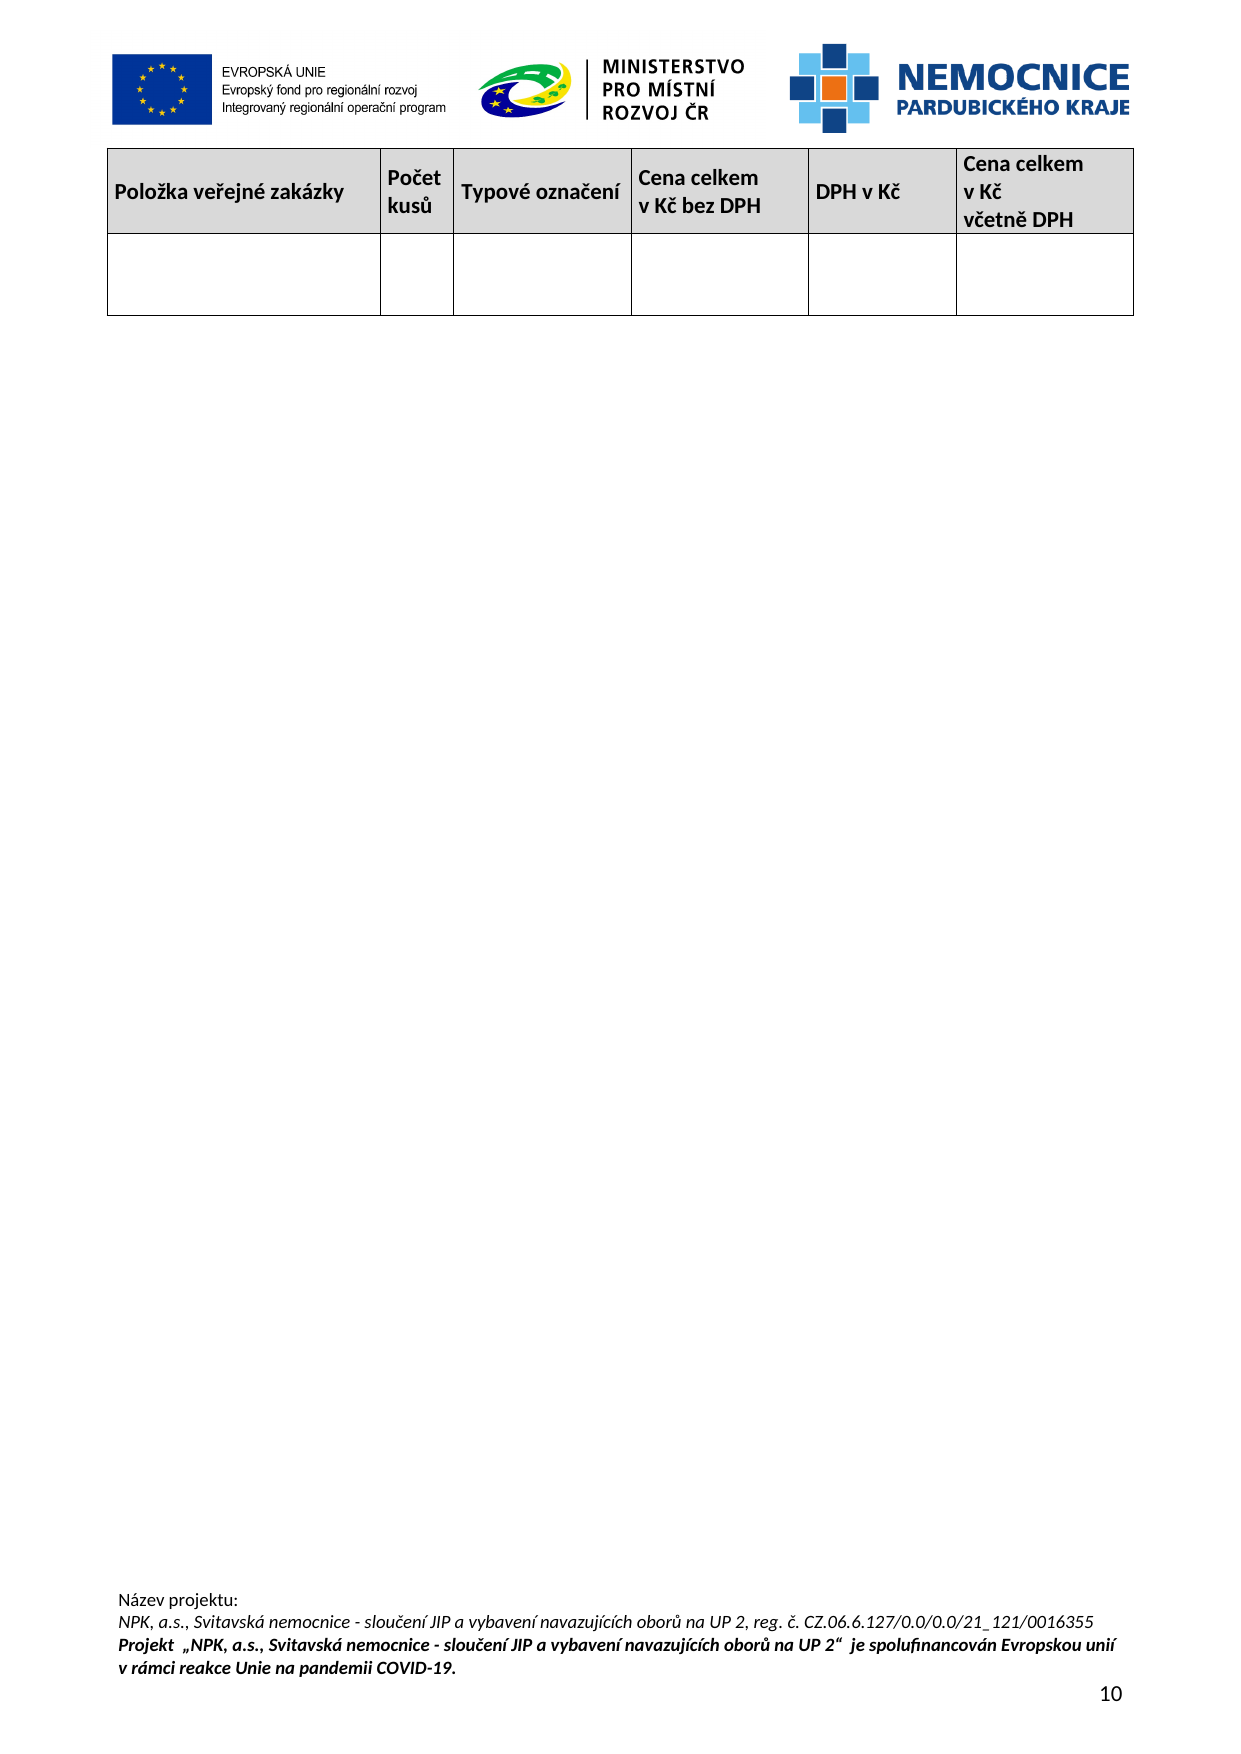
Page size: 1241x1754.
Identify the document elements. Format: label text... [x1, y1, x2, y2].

table_header Cena celkem v Kč včetně DPH [957, 149, 1133, 233]
table_cell [632, 234, 808, 315]
table_header Typové označení [454, 149, 631, 233]
picture [90, 30, 766, 148]
table_cell [381, 234, 453, 315]
table_cell [454, 234, 631, 315]
table_header Cena celkem v Kč bez DPH [632, 149, 808, 233]
table_header DPH v Kč [809, 149, 956, 233]
table_cell [108, 234, 380, 315]
picture [788, 42, 1130, 134]
table_cell [809, 234, 956, 315]
table_cell [957, 234, 1133, 315]
table_header Položka veřejné zakázky [108, 149, 380, 233]
table_header Počet kusů [381, 149, 453, 233]
